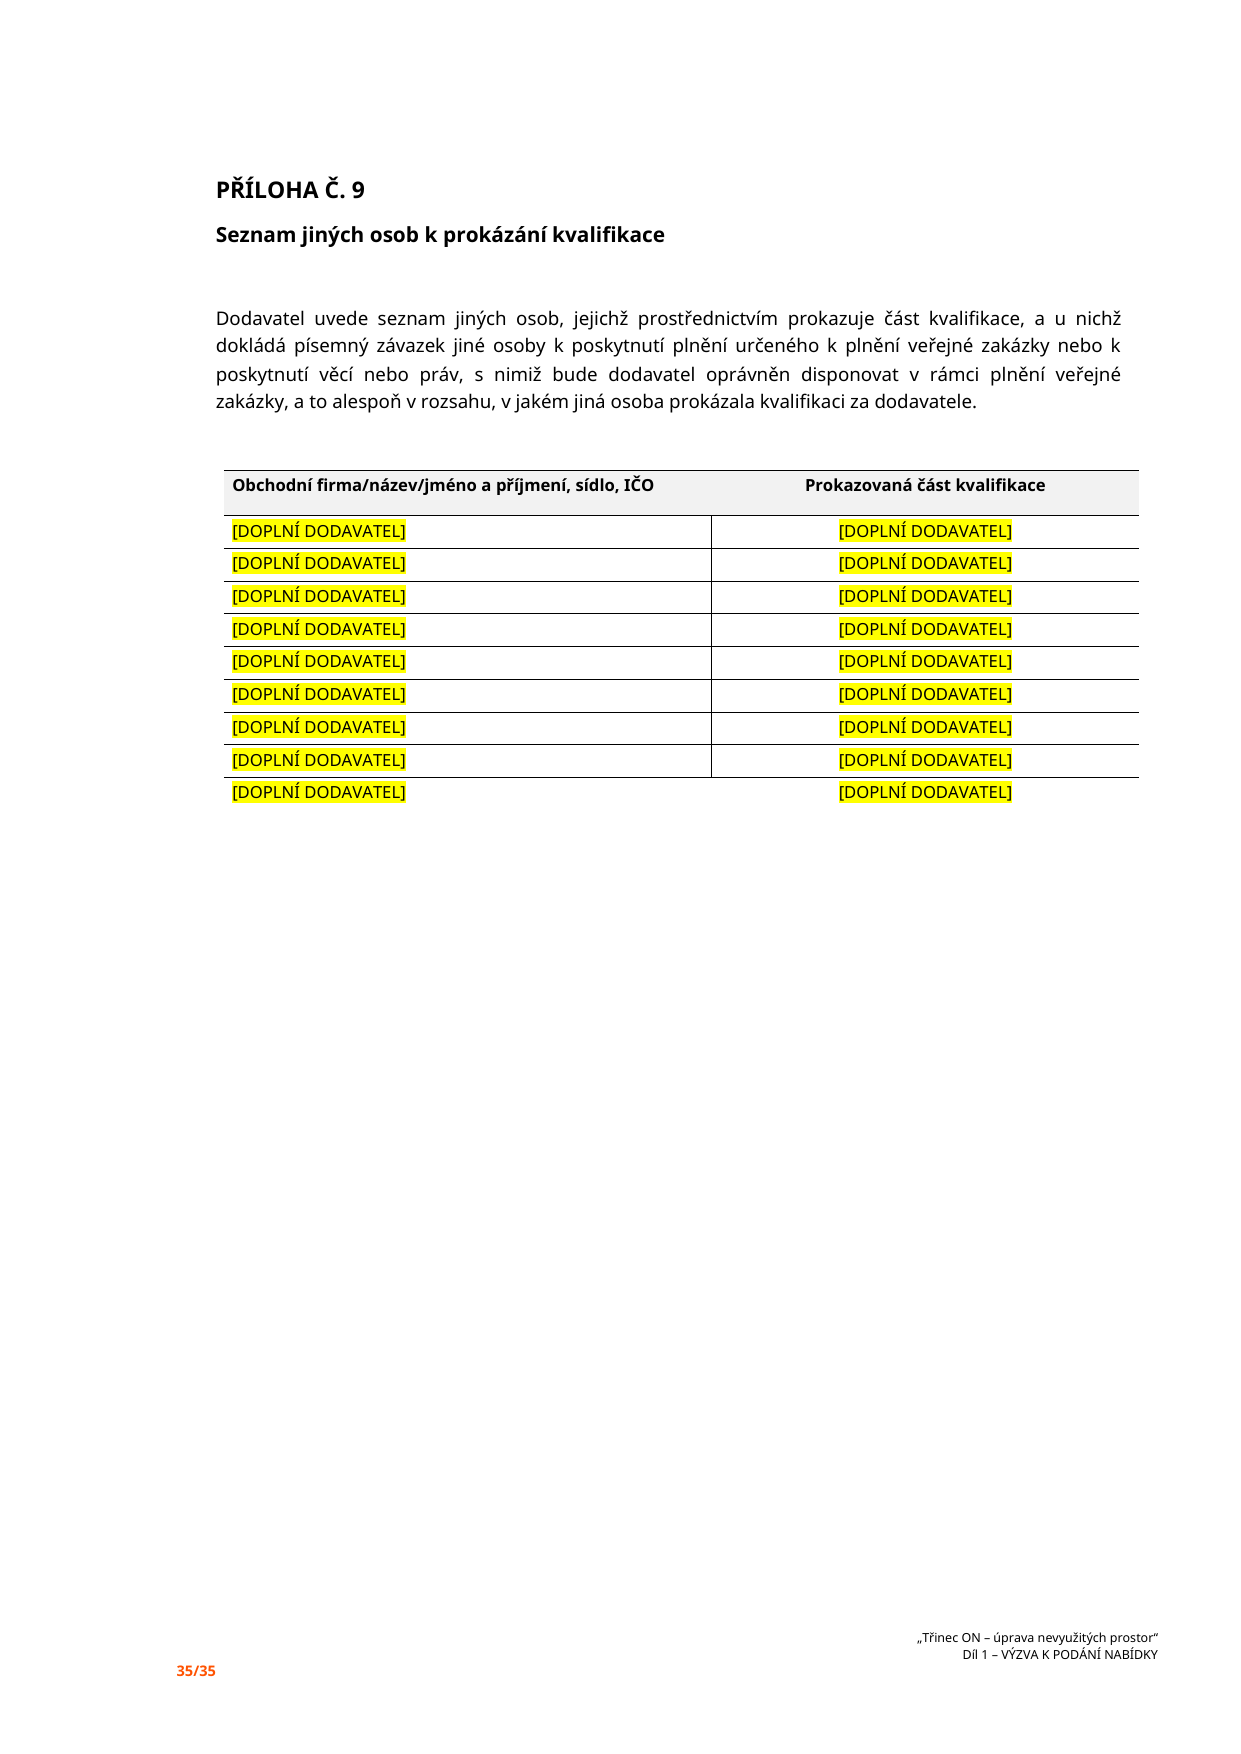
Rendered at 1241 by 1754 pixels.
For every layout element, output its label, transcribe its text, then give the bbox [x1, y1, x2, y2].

text Seznam jiných osob k prokázání kvalifikace [216, 221, 1122, 249]
table_cell [DOPLNÍ DODAVATEL] [712, 549, 1139, 581]
table_cell [DOPLNÍ DODAVATEL] [712, 516, 1139, 548]
table_cell [DOPLNÍ DODAVATEL] [224, 647, 711, 679]
table_cell [DOPLNÍ DODAVATEL] [224, 778, 711, 809]
table_cell [DOPLNÍ DODAVATEL] [224, 614, 711, 646]
table_cell [DOPLNÍ DODAVATEL] [712, 582, 1139, 613]
table_cell [DOPLNÍ DODAVATEL] [712, 647, 1139, 679]
table_cell [DOPLNÍ DODAVATEL] [224, 516, 711, 548]
table_header Prokazovaná část kvalifikace [711, 471, 1139, 515]
table_cell [DOPLNÍ DODAVATEL] [712, 713, 1139, 744]
table_cell [DOPLNÍ DODAVATEL] [224, 582, 711, 613]
table_cell [DOPLNÍ DODAVATEL] [224, 549, 711, 581]
table_cell [DOPLNÍ DODAVATEL] [224, 745, 711, 777]
table_header Obchodní firma/název/jméno a příjmení, sídlo, IČO [224, 471, 711, 515]
table_cell [DOPLNÍ DODAVATEL] [711, 778, 1139, 809]
table_cell [DOPLNÍ DODAVATEL] [712, 680, 1139, 711]
text Příloha č. 9 [216, 174, 1122, 205]
table_cell [DOPLNÍ DODAVATEL] [224, 680, 711, 711]
table_cell [DOPLNÍ DODAVATEL] [224, 713, 711, 744]
text Dodavatel uvede seznam jiných osob, jejichž prostřednictvím prokazuje část kvalifikace, a u nichž dokládá písemný závazek jiné osoby k poskytnutí plnění určeného k plnění veřejné zakázky nebo k poskytnutí věcí nebo práv, s nimiž bude dodavatel oprávněn disponovat v rámci plnění veřejné zakázky, a to alespoň v rozsahu, v jakém jiná osoba prokázala kvalifikaci za dodavatele. [216, 305, 1122, 414]
table_cell [DOPLNÍ DODAVATEL] [712, 614, 1139, 646]
table_cell [DOPLNÍ DODAVATEL] [712, 745, 1139, 777]
